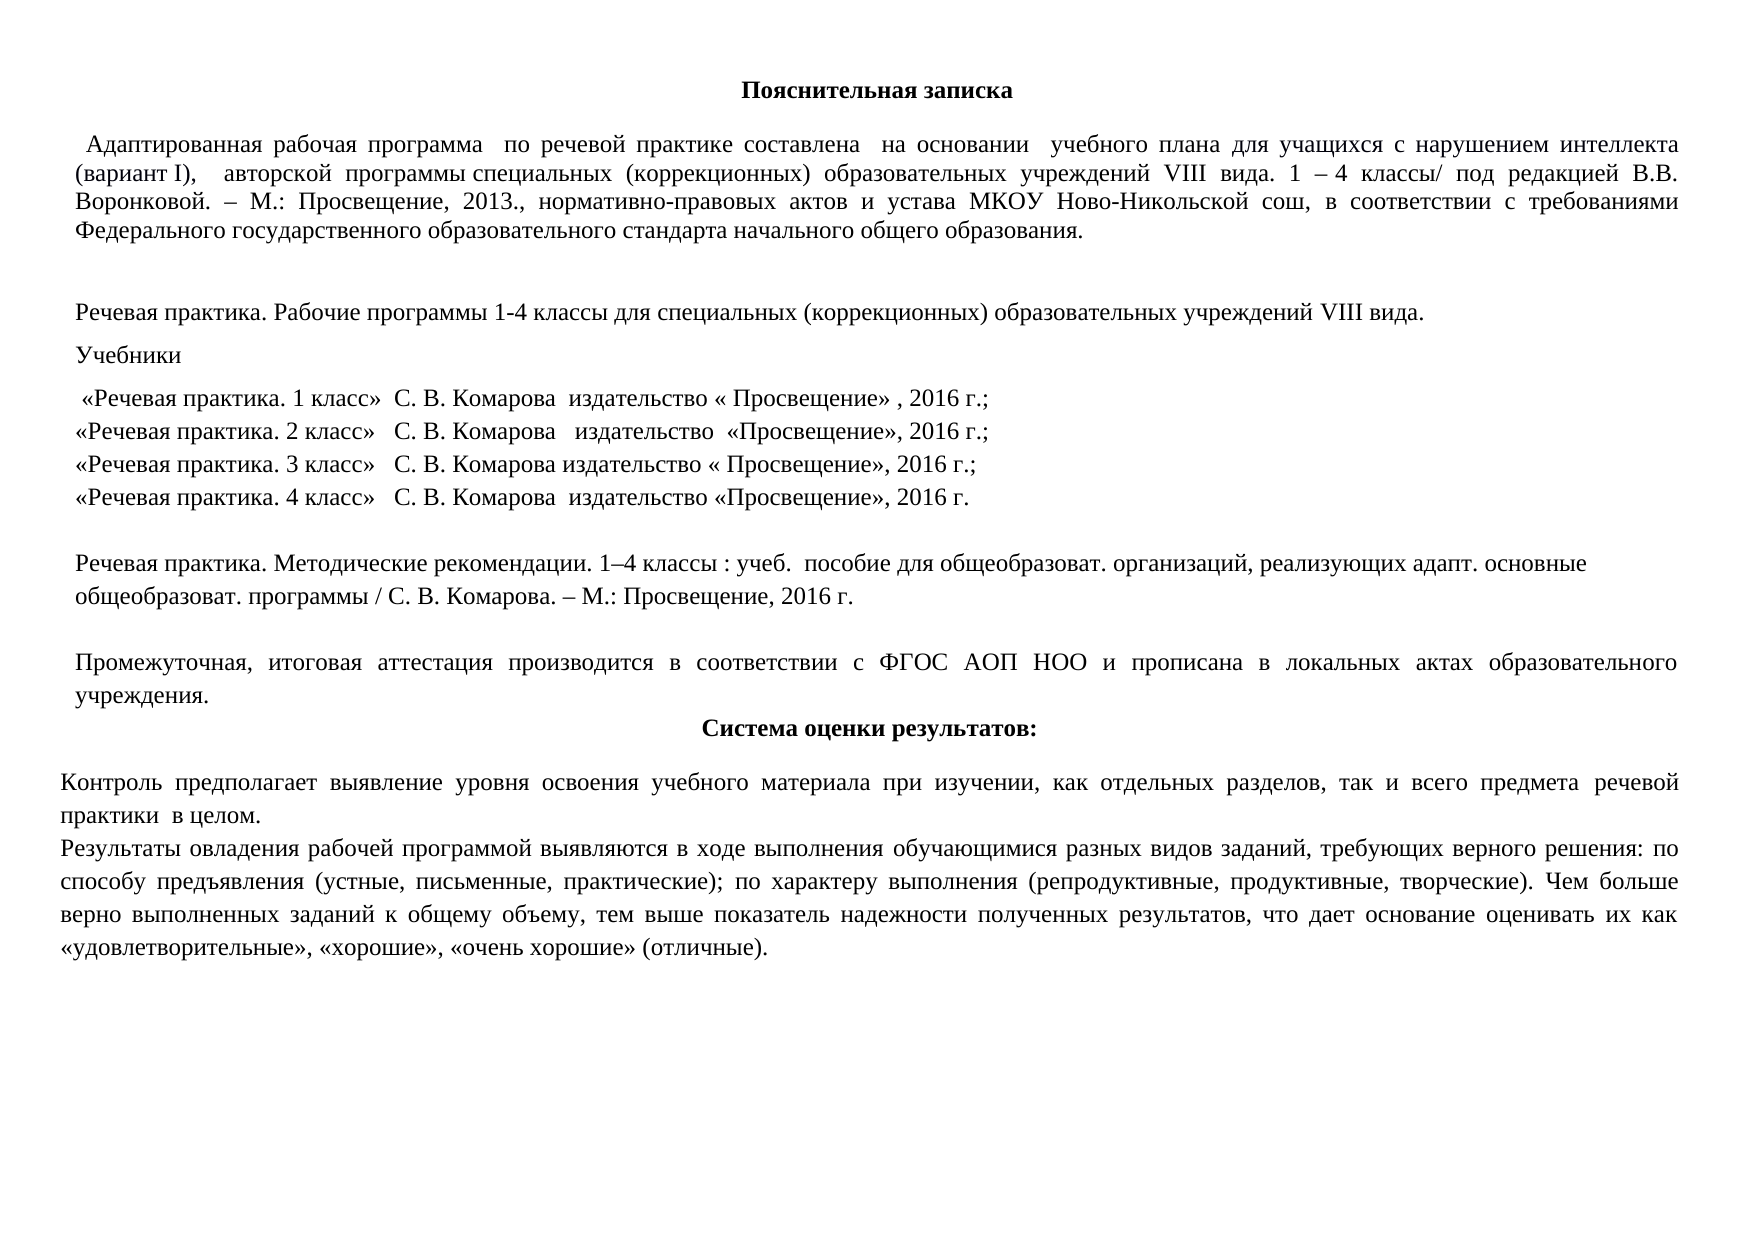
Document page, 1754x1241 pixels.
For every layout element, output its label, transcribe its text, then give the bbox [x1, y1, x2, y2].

text Речевая практика. Методические рекомендации. 1–4 классы : учеб. пособие для общеобразоват. организаций, реализующих адапт. основные общеобразоват. программы / С. В. Комарова. – М.: Просвещение, 2016 г. [75, 548, 1679, 610]
text Промежуточная, итоговая аттестация производится в соответствии с ФГОС АОП НОО и прописана в локальных актах образовательного учреждения. [75, 647, 1679, 709]
text Пояснительная записка [75, 75, 1679, 104]
text Речевая практика. Рабочие программы 1-4 классы для специальных (коррекционных) образовательных учреждений VIII вида. [75, 297, 1679, 326]
text Система оценки результатов: [60, 713, 1679, 742]
text Результаты овладения рабочей программой выявляются в ходе выполнения обучающимися разных видов заданий, требующих верного решения: по способу предъявления (устные, письменные, практические); по характеру выполнения (репродуктивные, продуктивные, творческие). Чем больше верно выполненных заданий к общему объему, тем выше показатель надежности полученных результатов, что дает основание оценивать их как «удовлетворительные», «хорошие», «очень хорошие» (отличные). [60, 833, 1679, 961]
text «Речевая практика. 1 класс» С. В. Комарова издательство « Просвещение» , 2016 г.; [75, 383, 1679, 412]
text Контроль предполагает выявление уровня освоения учебного материала при изучении, как отдельных разделов, так и всего предмета речевой практики в целом. [60, 767, 1679, 829]
text «Речевая практика. 2 класс» С. В. Комарова издательство «Просвещение», 2016 г.; [75, 416, 1679, 445]
text Учебники [75, 340, 1679, 369]
text Адаптированная рабочая программа по речевой практике составлена на основании учебного плана для учащихся с нарушением интеллекта (вариант I), авторской программы специальных (коррекционных) образовательных учреждений VIII вида. 1 – 4 классы/ под редакцией В.В. Воронковой. – М.: Просвещение, 2013., нормативно-правовых актов и устава МКОУ Ново-Никольской сош, в соответствии с требованиями Федерального государственного образовательного стандарта начального общего образования. [75, 129, 1679, 244]
text «Речевая практика. 4 класс» С. В. Комарова издательство «Просвещение», 2016 г. [75, 482, 1679, 511]
text «Речевая практика. 3 класс» С. В. Комарова издательство « Просвещение», 2016 г.; [75, 449, 1679, 478]
